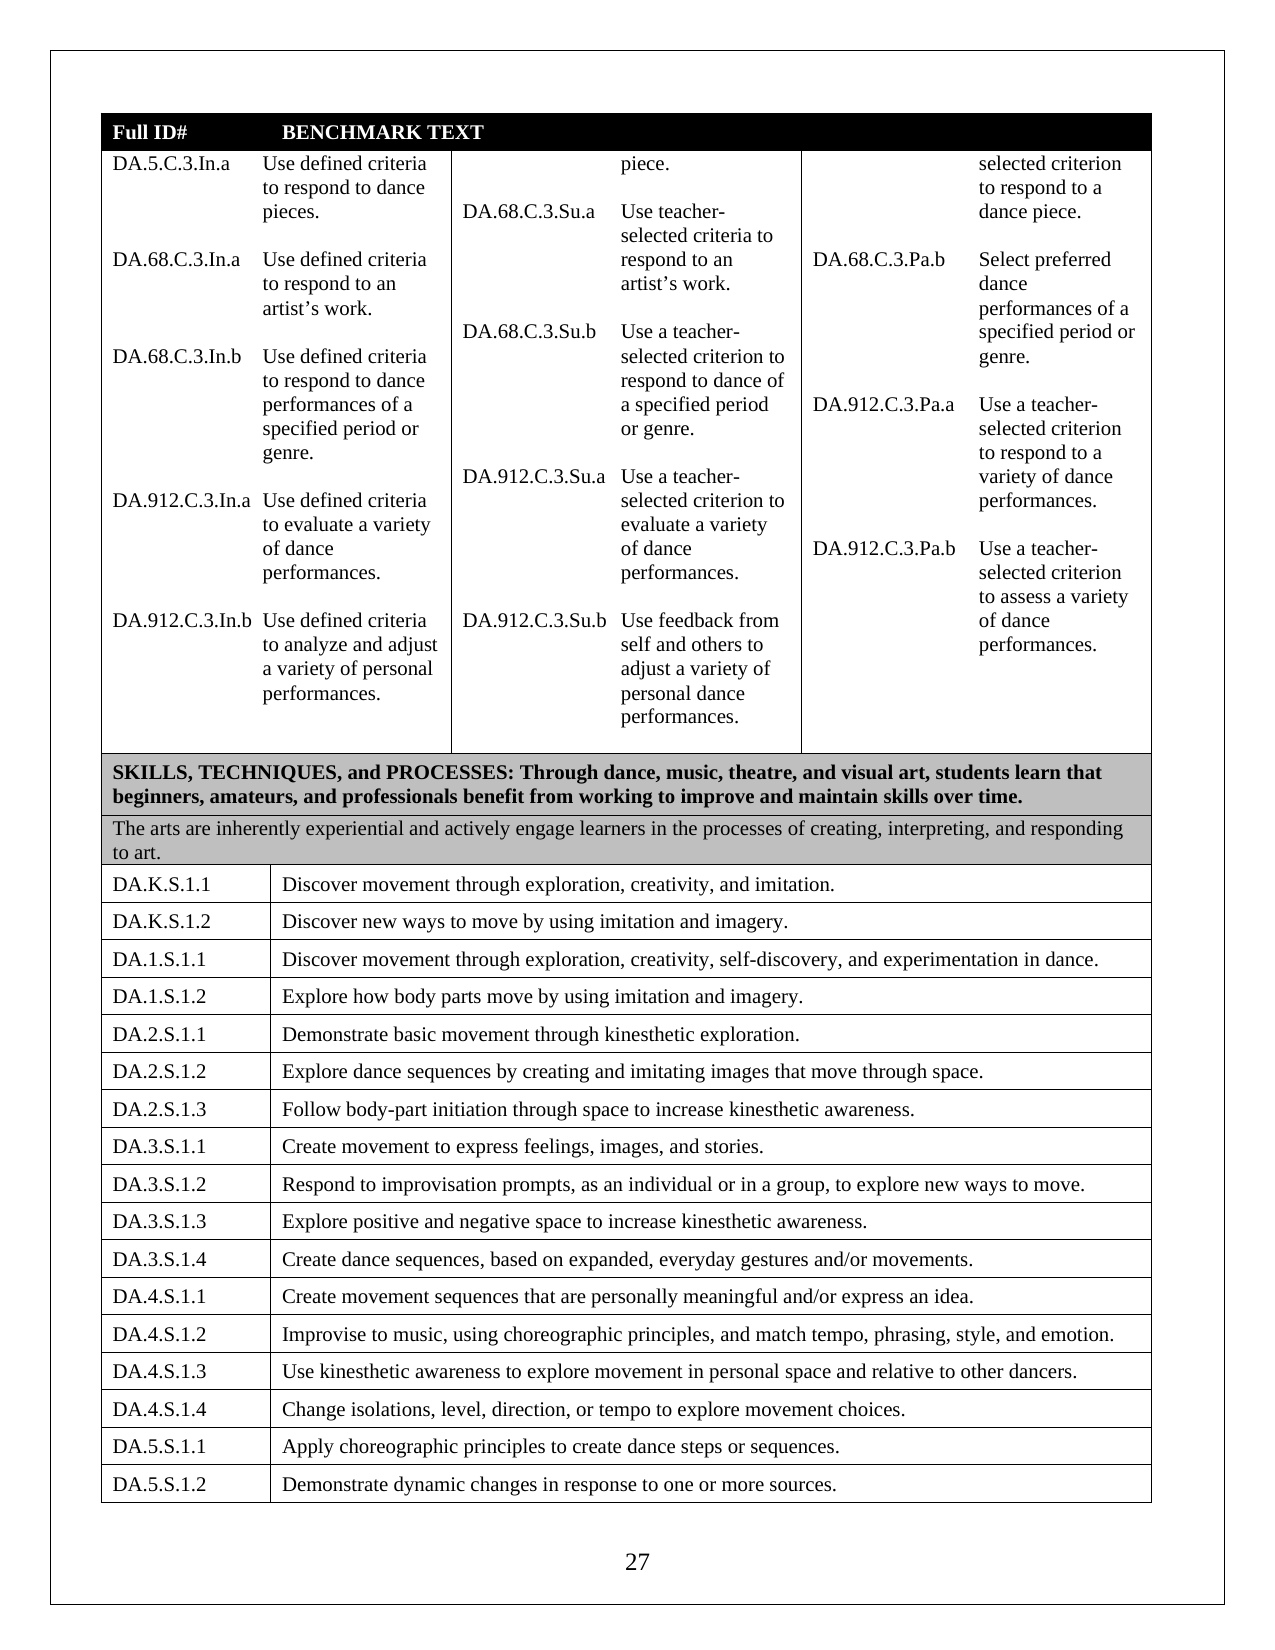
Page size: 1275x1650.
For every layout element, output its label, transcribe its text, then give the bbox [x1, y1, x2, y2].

table_cell DA.1.S.1.1 [102, 940, 270, 977]
table_cell DA.4.S.1.1 [102, 1278, 270, 1314]
table_cell Discover new ways to move by using imitation and imagery. [271, 903, 1151, 939]
table_cell DA.K.S.1.1 [102, 865, 270, 902]
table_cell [802, 151, 1151, 753]
table_cell DA.5.S.1.1 [102, 1428, 270, 1464]
table_cell Demonstrate dynamic changes in response to one or more sources. [271, 1465, 1151, 1502]
table_cell Create movement sequences that are personally meaningful and/or express an idea. [271, 1278, 1151, 1314]
table_cell Create dance sequences, based on expanded, everyday gestures and/or movements. [271, 1240, 1151, 1277]
table_cell Change isolations, level, direction, or tempo to explore movement choices. [271, 1390, 1151, 1427]
table_cell SKILLS, TECHNIQUES, and PROCESSES: Through dance, music, theatre, and visual art, students learn that beginners, amateurs, and professionals benefit from working to improve and maintain skills over time. [102, 754, 1151, 815]
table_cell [102, 151, 451, 753]
table_cell DA.5.S.1.2 [102, 1465, 270, 1502]
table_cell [452, 151, 801, 753]
table_cell Follow body-part initiation through space to increase kinesthetic awareness. [271, 1090, 1151, 1127]
table_cell Respond to improvisation prompts, as an individual or in a group, to explore new ways to move. [271, 1165, 1151, 1202]
table_cell Discover movement through exploration, creativity, self-discovery, and experimentation in dance. [271, 940, 1151, 977]
table_cell Explore positive and negative space to increase kinesthetic awareness. [271, 1203, 1151, 1239]
table_cell Explore how body parts move by using imitation and imagery. [271, 978, 1151, 1014]
table_cell DA.4.S.1.2 [102, 1315, 270, 1352]
table_cell DA.K.S.1.2 [102, 903, 270, 939]
table_cell Improvise to music, using choreographic principles, and match tempo, phrasing, style, and emotion. [271, 1315, 1151, 1352]
table_cell Use kinesthetic awareness to explore movement in personal space and relative to other dancers. [271, 1353, 1151, 1389]
table_cell Demonstrate basic movement through kinesthetic exploration. [271, 1015, 1151, 1052]
table_cell DA.3.S.1.4 [102, 1240, 270, 1277]
table_cell Explore dance sequences by creating and imitating images that move through space. [271, 1053, 1151, 1089]
table_cell DA.2.S.1.2 [102, 1053, 270, 1089]
table_cell The arts are inherently experiential and actively engage learners in the processes of creating, interpreting, and responding to art. [102, 816, 1151, 864]
table_cell DA.3.S.1.3 [102, 1203, 270, 1239]
table_cell DA.1.S.1.2 [102, 978, 270, 1014]
table_cell DA.3.S.1.2 [102, 1165, 270, 1202]
table_cell DA.4.S.1.3 [102, 1353, 270, 1389]
table_cell Apply choreographic principles to create dance steps or sequences. [271, 1428, 1151, 1464]
table_cell DA.4.S.1.4 [102, 1390, 270, 1427]
table_cell DA.2.S.1.1 [102, 1015, 270, 1052]
table_cell Discover movement through exploration, creativity, and imitation. [271, 865, 1151, 902]
table_header BENCHMARK TEXT [271, 114, 1151, 150]
table_header Full ID# [102, 114, 270, 150]
table_cell DA.2.S.1.3 [102, 1090, 270, 1127]
table_cell Create movement to express feelings, images, and stories. [271, 1128, 1151, 1164]
table_cell DA.3.S.1.1 [102, 1128, 270, 1164]
